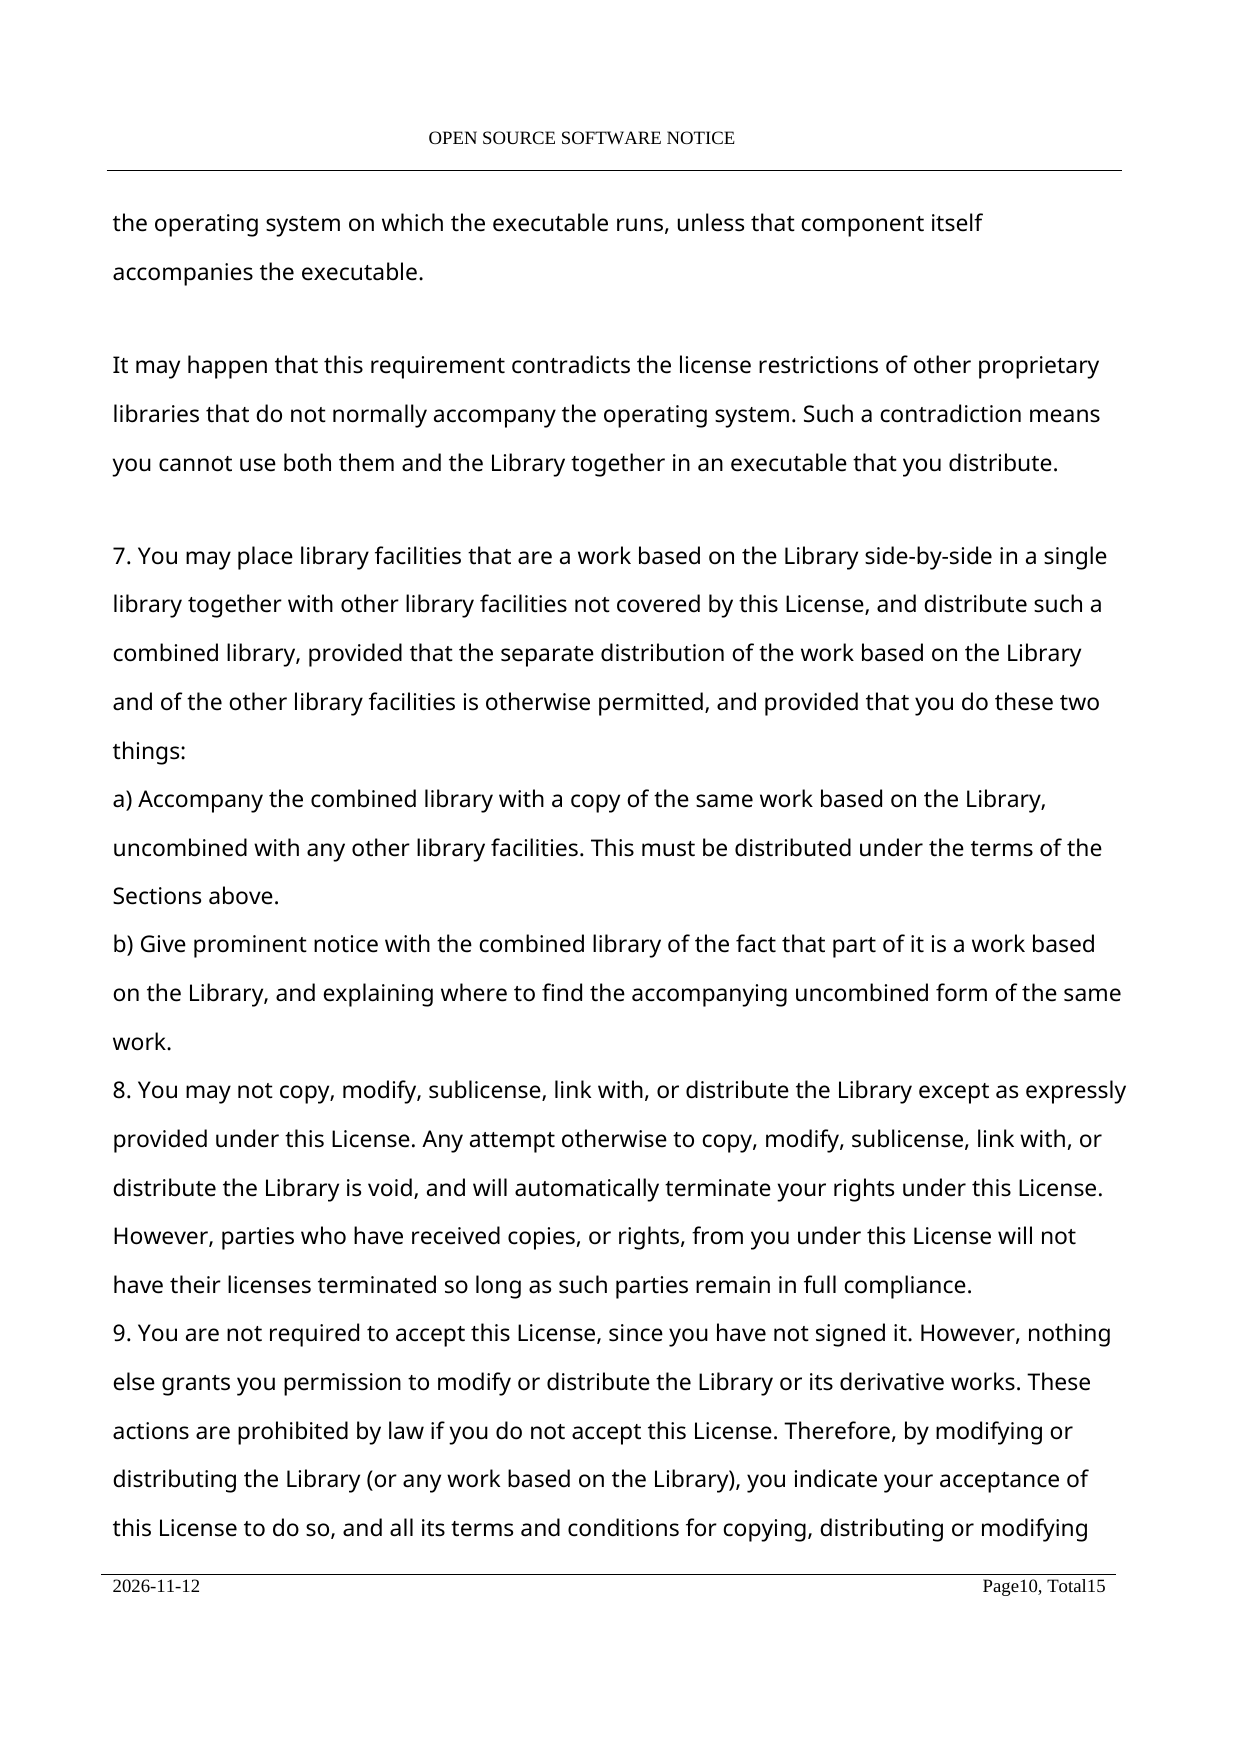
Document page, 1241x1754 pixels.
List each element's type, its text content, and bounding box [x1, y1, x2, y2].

text It may happen that this requirement contradicts the license restrictions of other proprietary libraries that do not normally accompany the operating system. Such a contradiction means you cannot use both them and the Library together in an executable that you distribute. [112, 348, 1128, 478]
text 8. You may not copy, modify, sublicense, link with, or distribute the Library except as expressly provided under this License. Any attempt otherwise to copy, modify, sublicense, link with, or distribute the Library is void, and will automatically terminate your rights under this License. However, parties who have received copies, or rights, from you under this License will not have their licenses terminated so long as such parties remain in full compliance. [112, 1073, 1128, 1301]
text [112, 1317, 1128, 1544]
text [112, 206, 1128, 288]
text b) Give prominent notice with the combined library of the fact that part of it is a work based on the Library, and explaining where to find the accompanying uncombined form of the same work. [112, 928, 1128, 1058]
text 7. You may place library facilities that are a work based on the Library side-by-side in a single library together with other library facilities not covered by this License, and distribute such a combined library, provided that the separate distribution of the work based on the Library and of the other library facilities is otherwise permitted, and provided that you do these two things: [112, 539, 1128, 767]
text a) Accompany the combined library with a copy of the same work based on the Library, uncombined with any other library facilities. This must be distributed under the terms of the Sections above. [112, 782, 1128, 912]
